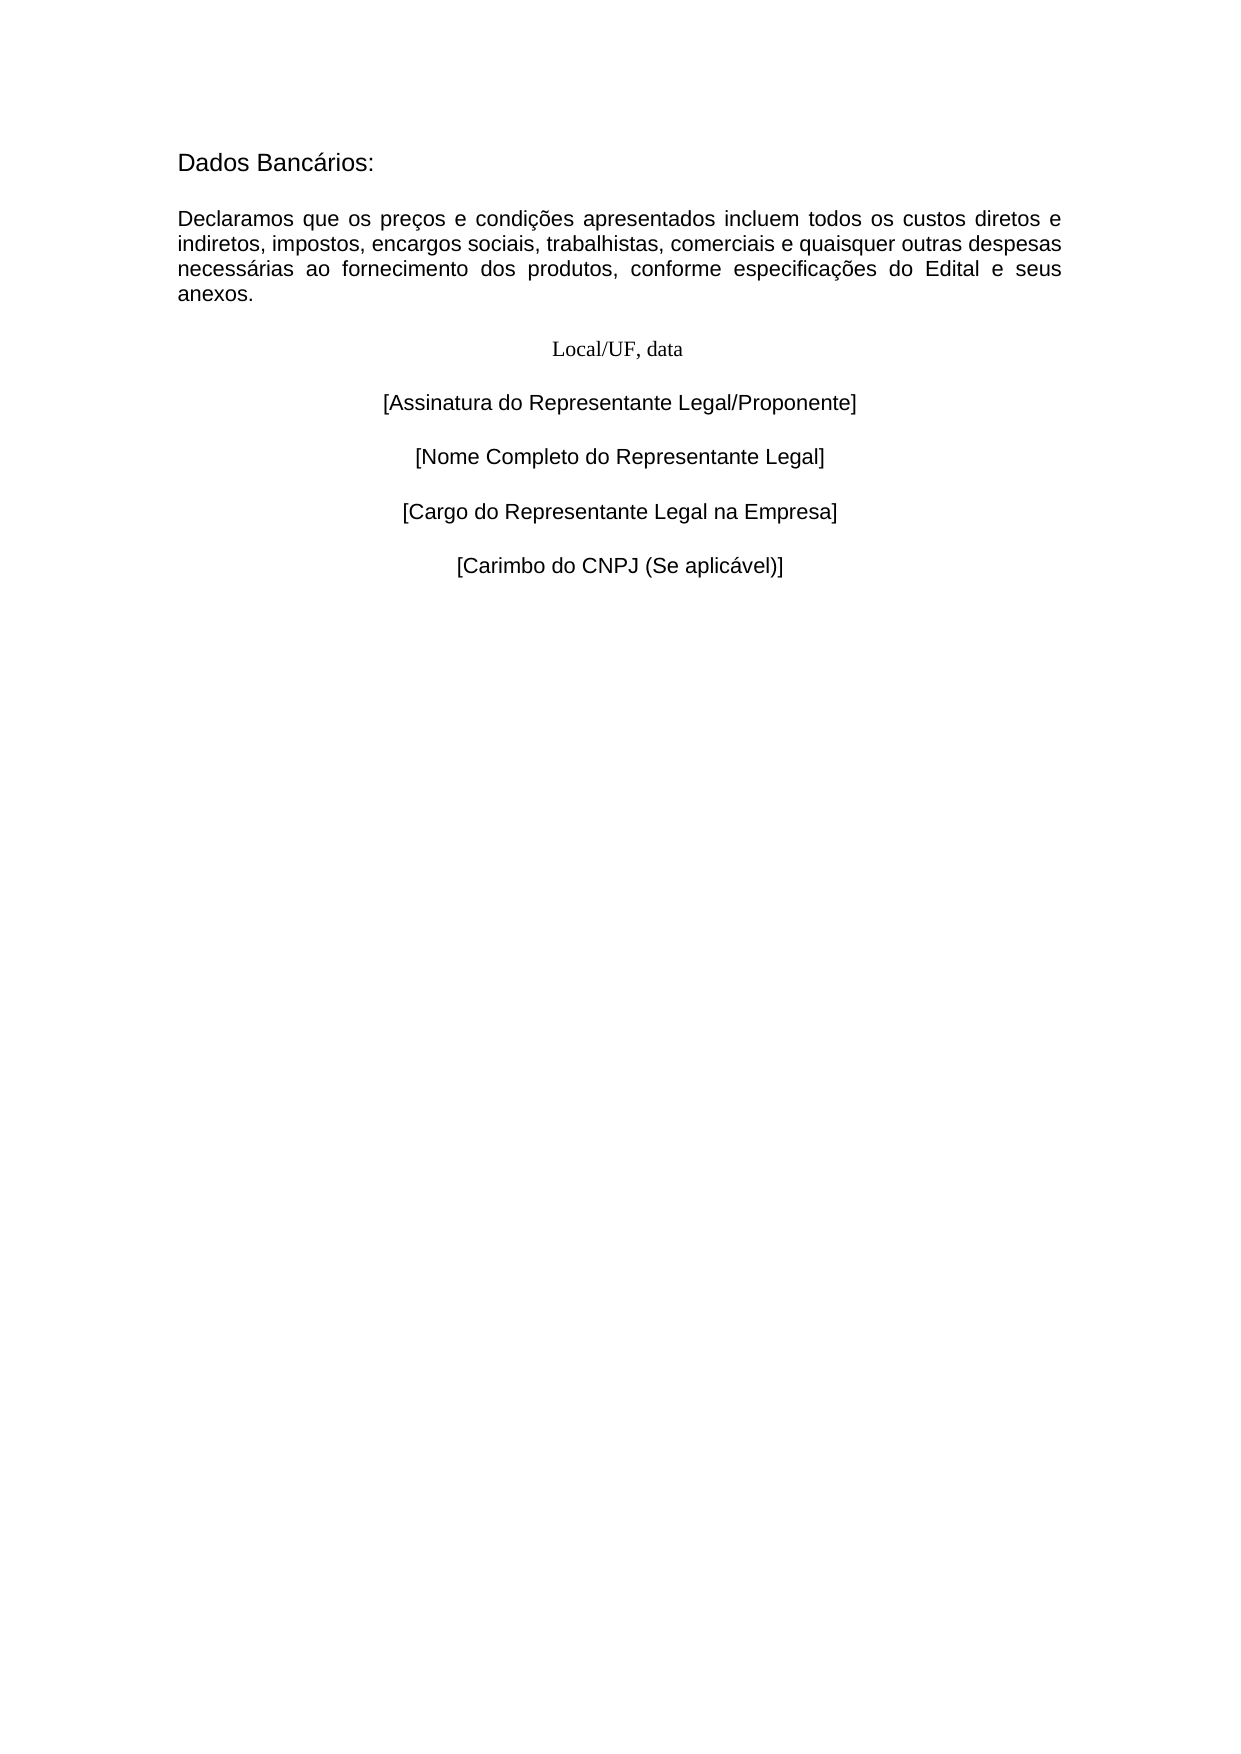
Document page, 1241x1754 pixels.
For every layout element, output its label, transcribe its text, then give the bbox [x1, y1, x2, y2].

text [Nome Completo do Representante Legal] [177, 444, 1063, 469]
text [Cargo do Representante Legal na Empresa] [177, 499, 1063, 524]
text [Carimbo do CNPJ (Se aplicável)] [177, 553, 1063, 578]
text Declaramos que os preços e condições apresentados incluem todos os custos diretos e indiretos, impostos, encargos sociais, trabalhistas, comerciais e quaisquer outras despesas necessárias ao fornecimento dos produtos, conforme especificações do Edital e seus anexos. [177, 206, 1063, 306]
text [Assinatura do Representante Legal/Proponente] [177, 390, 1063, 415]
text Local/UF, data [177, 336, 1063, 361]
text Dados Bancários: [177, 148, 1063, 176]
